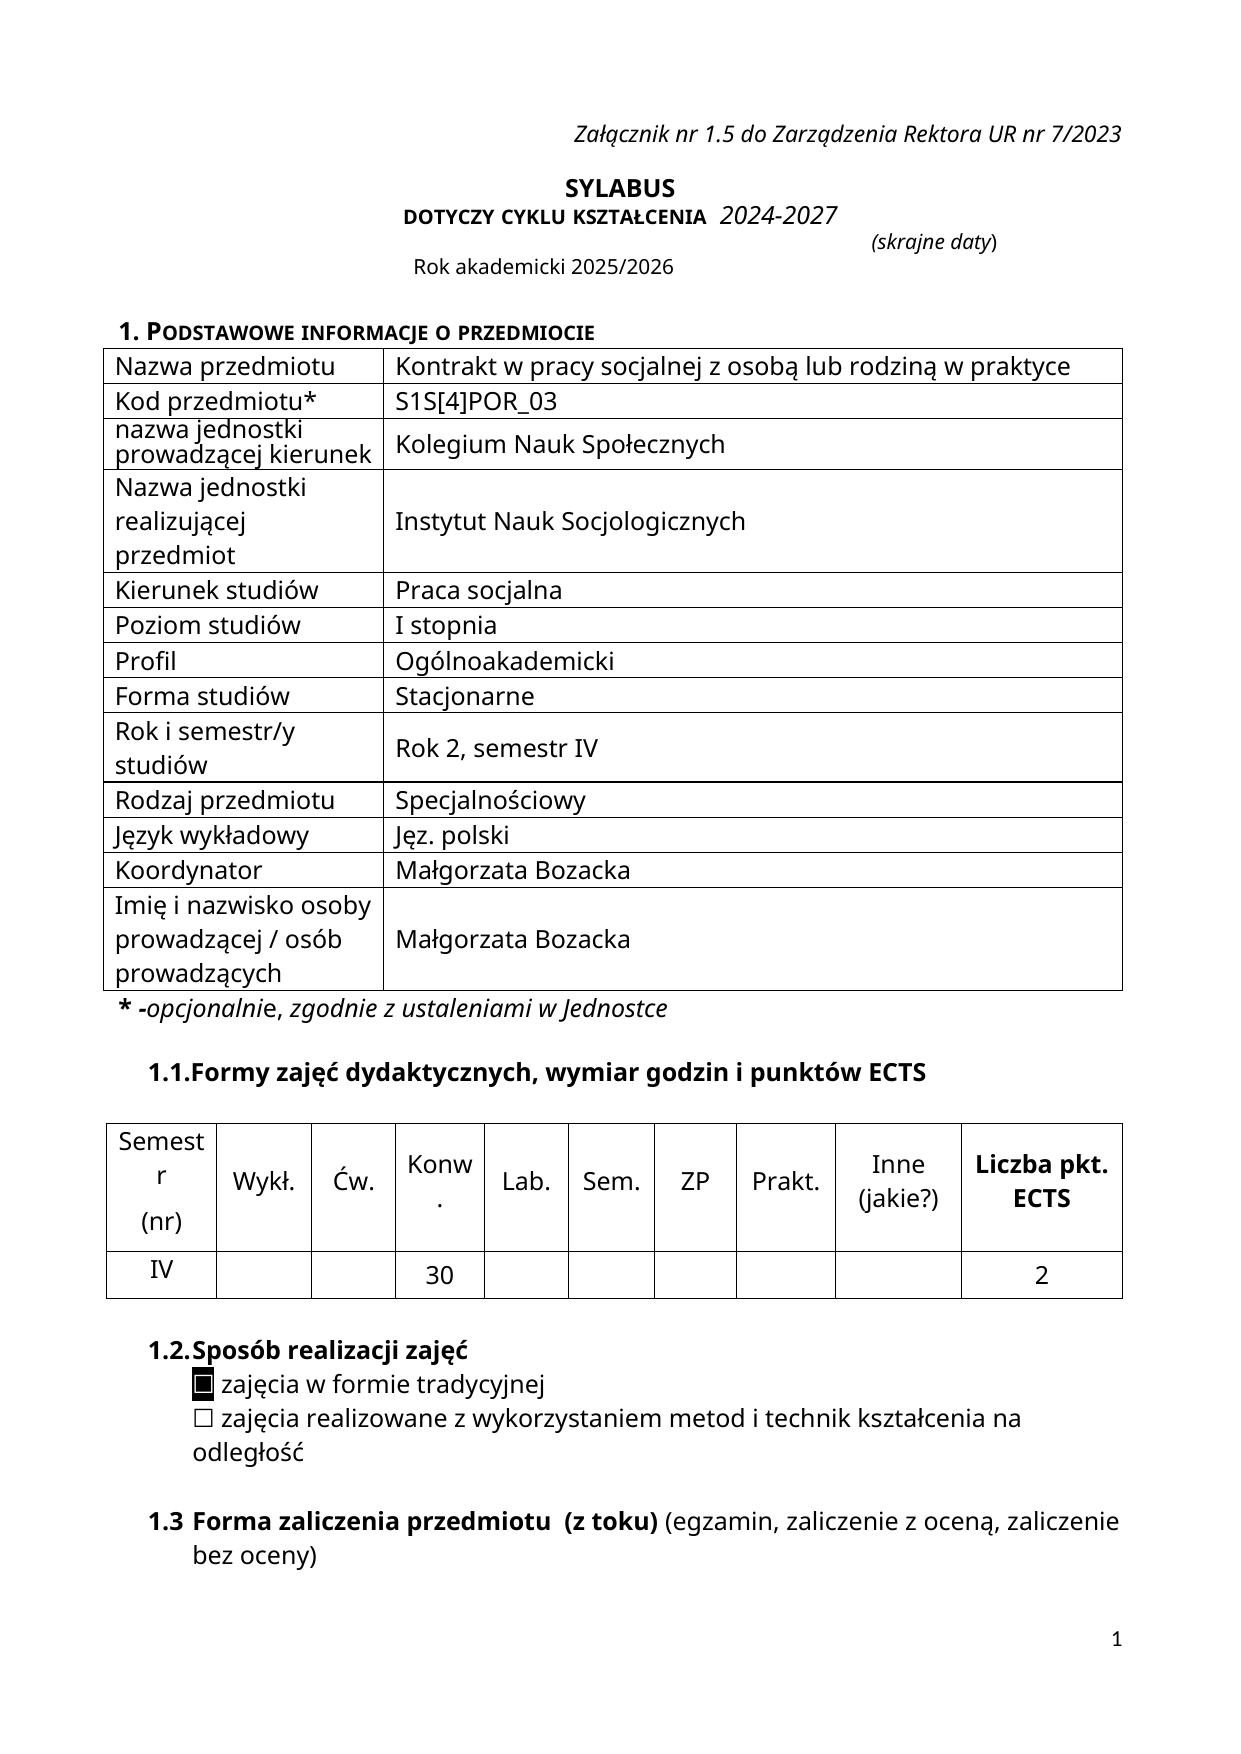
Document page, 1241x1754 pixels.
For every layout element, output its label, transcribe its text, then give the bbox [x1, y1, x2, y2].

table_cell Rodzaj przedmiotu [104, 783, 383, 817]
table_cell Instytut Nauk Socjologicznych [384, 470, 1122, 572]
table_cell Profil [104, 643, 383, 677]
table_cell Małgorzata Bozacka [384, 888, 1122, 990]
table_cell Forma studiów [104, 678, 383, 712]
table_cell Język wykładowy [104, 818, 383, 852]
text Rok akademicki 2025/2026 [118, 254, 1122, 279]
table_header Liczba pkt. ECTS [962, 1124, 1122, 1251]
table_cell Rok 2, semestr IV [384, 713, 1122, 781]
table_header Nazwa przedmiotu [104, 349, 383, 382]
table_header Konw. [396, 1124, 484, 1251]
table_header Kontrakt w pracy socjalnej z osobą lub rodziną w praktyce [384, 349, 1122, 382]
table_cell S1S[4]POR_03 [384, 384, 1122, 418]
table_cell [485, 1252, 568, 1298]
text ☐ zajęcia realizowane z wykorzystaniem metod i technik kształcenia na odległość [192, 1401, 1122, 1469]
table_cell Kierunek studiów [104, 573, 383, 607]
table_header Ćw. [312, 1124, 395, 1251]
table_header Wykł. [217, 1124, 311, 1251]
text 1.3 Forma zaliczenia przedmiotu (z toku) (egzamin, zaliczenie z oceną, zaliczenie bez oceny) [148, 1503, 1122, 1571]
table_cell IV [107, 1252, 216, 1298]
table_cell Koordynator [104, 853, 383, 887]
text Załącznik nr 1.5 do Zarządzenia Rektora UR nr 7/2023 [118, 118, 1122, 149]
table_cell Specjalnościowy [384, 783, 1122, 817]
table_header ZP [655, 1124, 736, 1251]
table_cell I stopnia [384, 608, 1122, 642]
text ☐ zajęcia w formie tradycyjnej [214, 1367, 1122, 1401]
table_header Sem. [569, 1124, 654, 1251]
table_header Inne (jakie?) [836, 1124, 961, 1251]
table_cell Praca socjalna [384, 573, 1122, 607]
text (skrajne daty) [118, 229, 1122, 254]
table_header Lab. [485, 1124, 568, 1251]
table_cell [217, 1252, 311, 1298]
table_cell Ogólnoakademicki [384, 643, 1122, 677]
table_header Prakt. [737, 1124, 835, 1251]
table_cell 2 [962, 1252, 1122, 1298]
table_cell Imię i nazwisko osoby prowadzącej / osób prowadzących [104, 888, 383, 990]
table_cell [312, 1252, 395, 1298]
table_cell Małgorzata Bozacka [384, 853, 1122, 887]
table_cell Stacjonarne [384, 678, 1122, 712]
text 1.1.Formy zajęć dydaktycznych, wymiar godzin i punktów ECTS [148, 1054, 1122, 1088]
text dotyczy cyklu kształcenia 2024-2027 [118, 204, 1122, 229]
text 1.2. Sposób realizacji zajęć [148, 1333, 1122, 1367]
table_cell [737, 1252, 835, 1298]
table_cell Nazwa jednostki realizującej przedmiot [104, 470, 383, 572]
table_cell nazwa jednostki prowadzącej kierunek [104, 419, 383, 469]
text SYLABUS [118, 170, 1122, 204]
table_header Semestr (nr) [107, 1124, 216, 1251]
table_cell [569, 1252, 654, 1298]
table_cell 30 [396, 1252, 484, 1298]
text 1. Podstawowe informacje o przedmiocie [118, 313, 1122, 347]
table_cell [836, 1252, 961, 1298]
table_cell Kolegium Nauk Społecznych [384, 419, 1122, 469]
table_cell Jęz. polski [384, 818, 1122, 852]
table_cell [655, 1252, 736, 1298]
table_cell Kod przedmiotu* [104, 384, 383, 418]
table_cell Poziom studiów [104, 608, 383, 642]
text * -opcjonalnie, zgodnie z ustaleniami w Jednostce [118, 991, 1122, 1025]
table_cell Rok i semestr/y studiów [104, 713, 383, 781]
